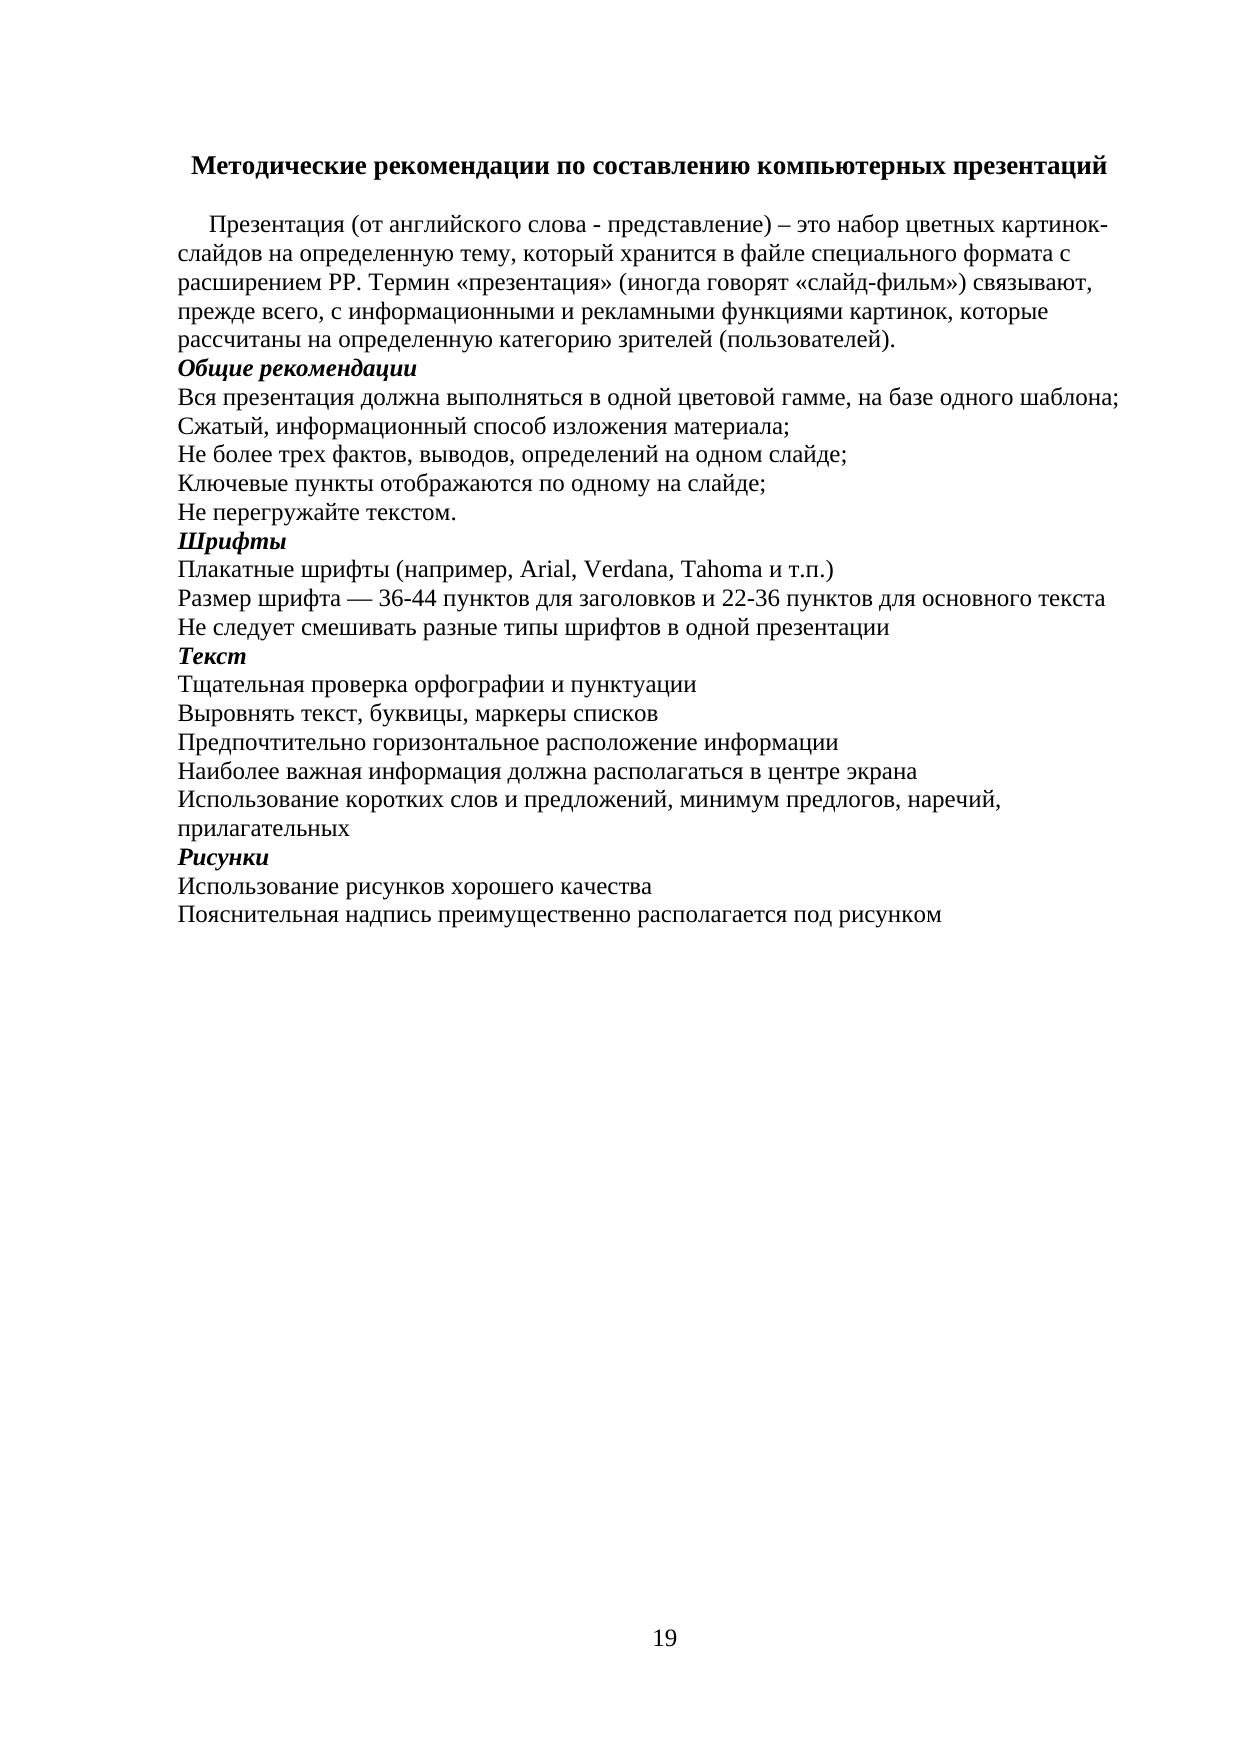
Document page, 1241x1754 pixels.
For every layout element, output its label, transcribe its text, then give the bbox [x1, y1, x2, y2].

text Презентация (от английского слова - представление) – это набор цветных картинок-слайдов на определенную тему, который хранится в файле специального формата с расширением РР. Термин «презентация» (иногда говорят «слайд-фильм») связывают, прежде всего, с информационными и рекламными функциями картинок, которые рассчитаны на определенную категорию зрителей (пользователей). Общие рекомендации Вся презентация должна выполняться в одной цветовой гамме, на базе одного шаблона; Сжатый, информационный способ изложения материала; Не более трех фактов, выводов, определений на одном слайде; Ключевые пункты отображаются по одному на слайде; Не перегружайте текстом. Шрифты Плакатные шрифты (например, Arial, Verdana, Tahoma и т.п.) Размер шрифта — 36-44 пунктов для заголовков и 22-36 пунктов для основного текста Не следует смешивать разные типы шрифтов в одной презентации Текст Тщательная проверка орфографии и пунктуации Выровнять текст, буквицы, маркеры списков Предпочтительно горизонтальное расположение информации Наиболее важная информация должна располагаться в центре экрана Использование коротких слов и предложений, минимум предлогов, наречий, прилагательных Рисунки Использование рисунков хорошего качества Пояснительная надпись преимущественно располагается под рисунком [177, 209, 1152, 928]
text Методические рекомендации по составлению компьютерных презентаций [177, 149, 1152, 180]
